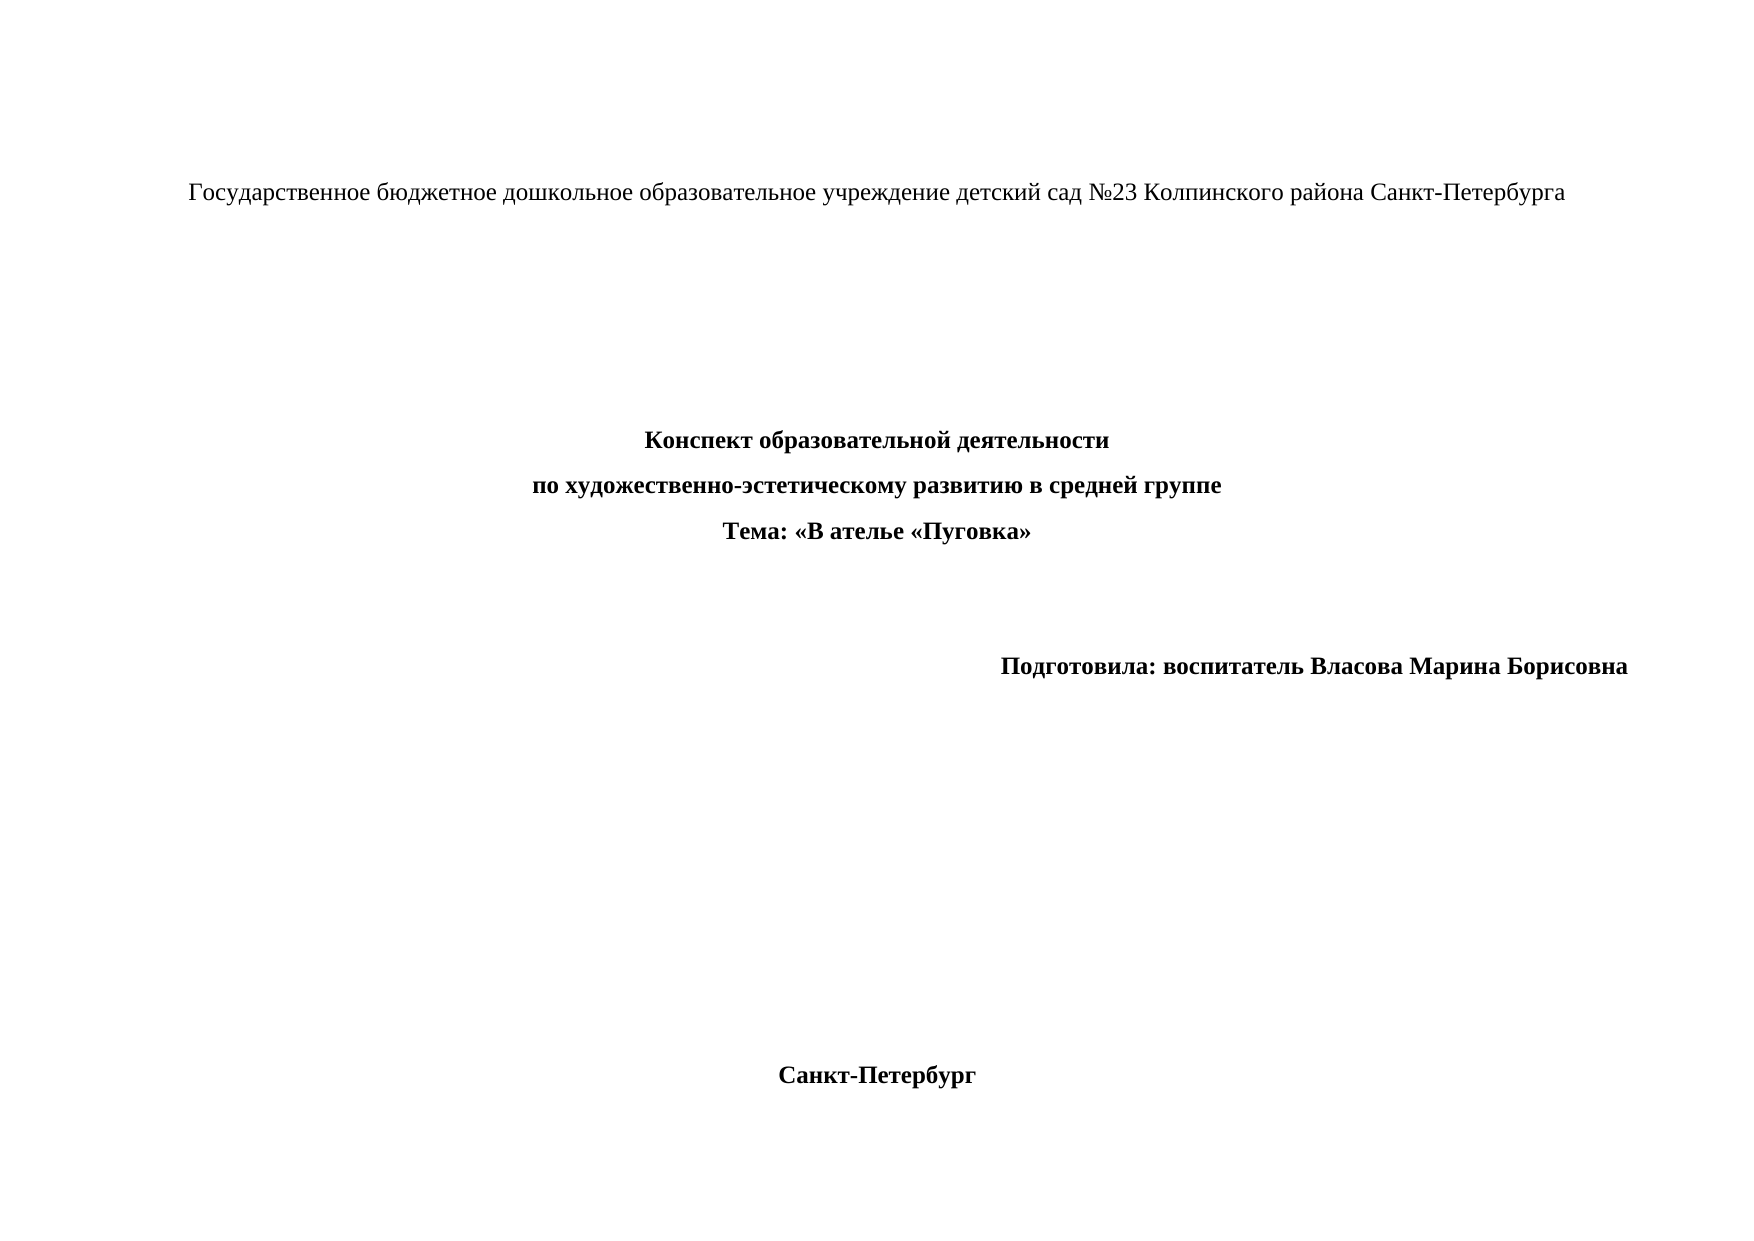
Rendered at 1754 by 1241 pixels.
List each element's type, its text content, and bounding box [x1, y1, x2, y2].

text Санкт-Петербург [118, 1060, 1636, 1089]
text Подготовила: воспитатель Власова Марина Борисовна [413, 651, 1636, 680]
text Тема: «В ателье «Пуговка» [118, 516, 1636, 545]
text по художественно-эстетическому развитию в средней группе [118, 471, 1636, 499]
text Государственное бюджетное дошкольное образовательное учреждение детский сад №23 Колпинского района Санкт-Петербурга [118, 177, 1636, 206]
text Конспект образовательной деятельности [118, 425, 1636, 454]
